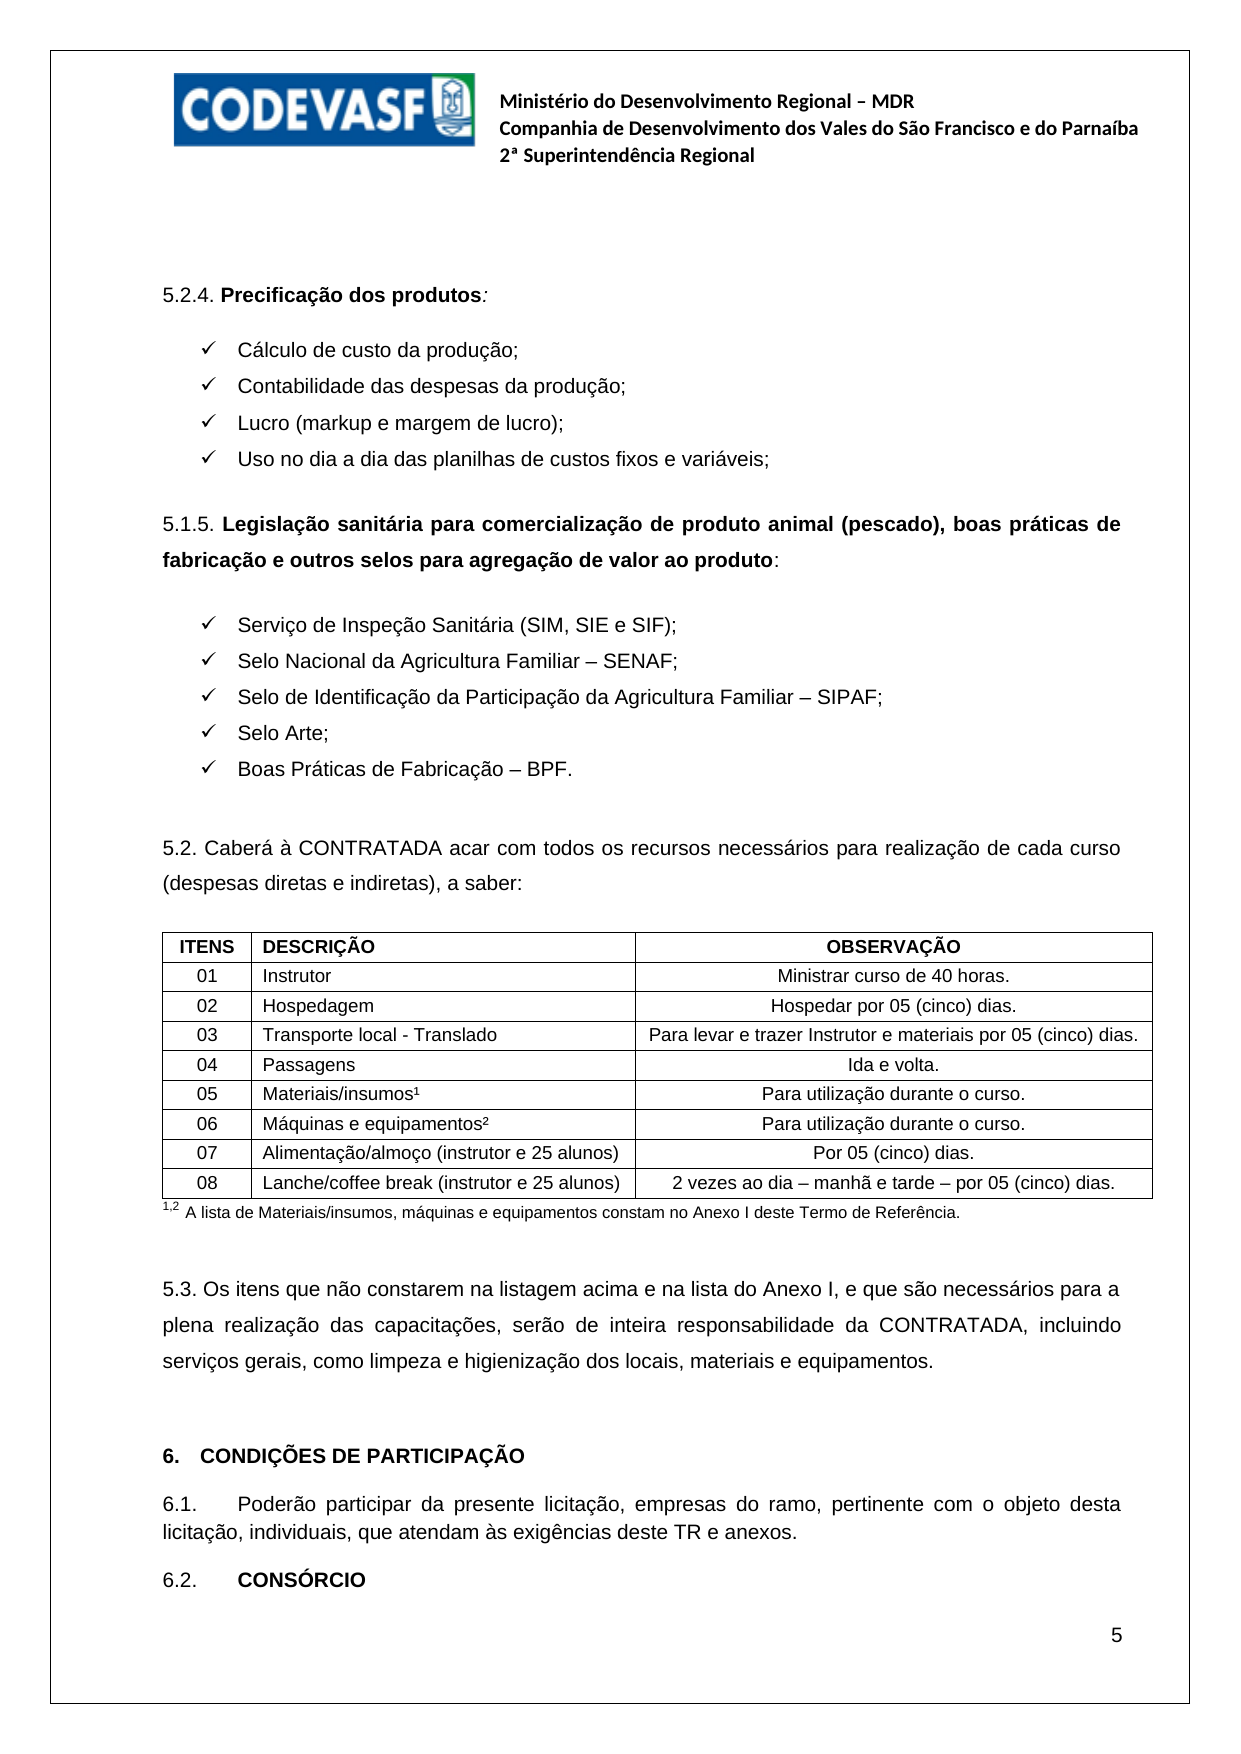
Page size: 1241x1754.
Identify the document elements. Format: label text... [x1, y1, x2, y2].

table_cell 08 [163, 1169, 251, 1197]
table_cell Hospedagem [252, 992, 635, 1021]
list Selo Nacional da Agricultura Familiar – SENAF; [200, 649, 1122, 673]
table_cell 03 [163, 1022, 251, 1050]
list CONSÓRCIO [162, 1568, 1122, 1592]
text 5.2. Caberá à CONTRATADA acar com todos os recursos necessários para realização de cada curso (despesas diretas e indiretas), a saber: [162, 835, 1122, 895]
list Serviço de Inspeção Sanitária (SIM, SIE e SIF); [200, 613, 1122, 637]
list Uso no dia a dia das planilhas de custos fixos e variáveis; [200, 446, 1122, 470]
list Boas Práticas de Fabricação – BPF. [200, 757, 1122, 781]
table_cell 04 [163, 1051, 251, 1079]
table_cell 2 vezes ao dia – manhã e tarde – por 05 (cinco) dias. [636, 1169, 1152, 1197]
table_cell 01 [163, 963, 251, 991]
table_cell Passagens [252, 1051, 635, 1079]
list Contabilidade das despesas da produção; [200, 374, 1122, 398]
table_header DESCRIÇÃO [252, 933, 635, 962]
table_cell Para utilização durante o curso. [636, 1081, 1152, 1109]
table_cell Instrutor [252, 963, 635, 991]
table_cell Máquinas e equipamentos² [252, 1110, 635, 1138]
table_cell Alimentação/almoço (instrutor e 25 alunos) [252, 1140, 635, 1168]
picture [173, 73, 477, 149]
table_cell Para utilização durante o curso. [636, 1110, 1152, 1138]
table_cell Para levar e trazer Instrutor e materiais por 05 (cinco) dias. [636, 1022, 1152, 1050]
table_header OBSERVAÇÃO [636, 933, 1152, 962]
text 1,2 A lista de Materiais/insumos, máquinas e equipamentos constam no Anexo I deste Termo de Referência. [162, 1199, 1122, 1222]
table_cell 02 [163, 992, 251, 1021]
list Poderão participar da presente licitação, empresas do ramo, pertinente com o objeto desta licitação, individuais, que atendam às exigências deste TR e anexos. [162, 1492, 1122, 1544]
table_cell 05 [163, 1081, 251, 1109]
list Cálculo de custo da produção; [200, 338, 1122, 362]
table_cell Ida e volta. [636, 1051, 1152, 1079]
text 5.2.4. Precificação dos produtos: [162, 283, 1122, 307]
table_cell Hospedar por 05 (cinco) dias. [636, 992, 1152, 1021]
table_header ITENS [163, 933, 251, 962]
table_cell Transporte local - Translado [252, 1022, 635, 1050]
table_cell Ministrar curso de 40 horas. [636, 963, 1152, 991]
text 5.3. Os itens que não constarem na listagem acima e na lista do Anexo I, e que são necessários para a plena realização das capacitações, serão de inteira responsabilidade da CONTRATADA, incluindo serviços gerais, como limpeza e higienização dos locais, materiais e equipamentos. [162, 1277, 1122, 1373]
text 5.1.5. Legislação sanitária para comercialização de produto animal (pescado), boas práticas de fabricação e outros selos para agregação de valor ao produto: [162, 512, 1122, 571]
list CONDIÇÕES DE PARTICIPAÇÃO [162, 1444, 1122, 1468]
table_cell Por 05 (cinco) dias. [636, 1140, 1152, 1168]
table_cell Lanche/coffee break (instrutor e 25 alunos) [252, 1169, 635, 1197]
list Lucro (markup e margem de lucro); [200, 410, 1122, 434]
table_cell 07 [163, 1140, 251, 1168]
table_cell 06 [163, 1110, 251, 1138]
table_cell Materiais/insumos¹ [252, 1081, 635, 1109]
list Selo Arte; [200, 721, 1122, 745]
list Selo de Identificação da Participação da Agricultura Familiar – SIPAF; [200, 685, 1122, 709]
